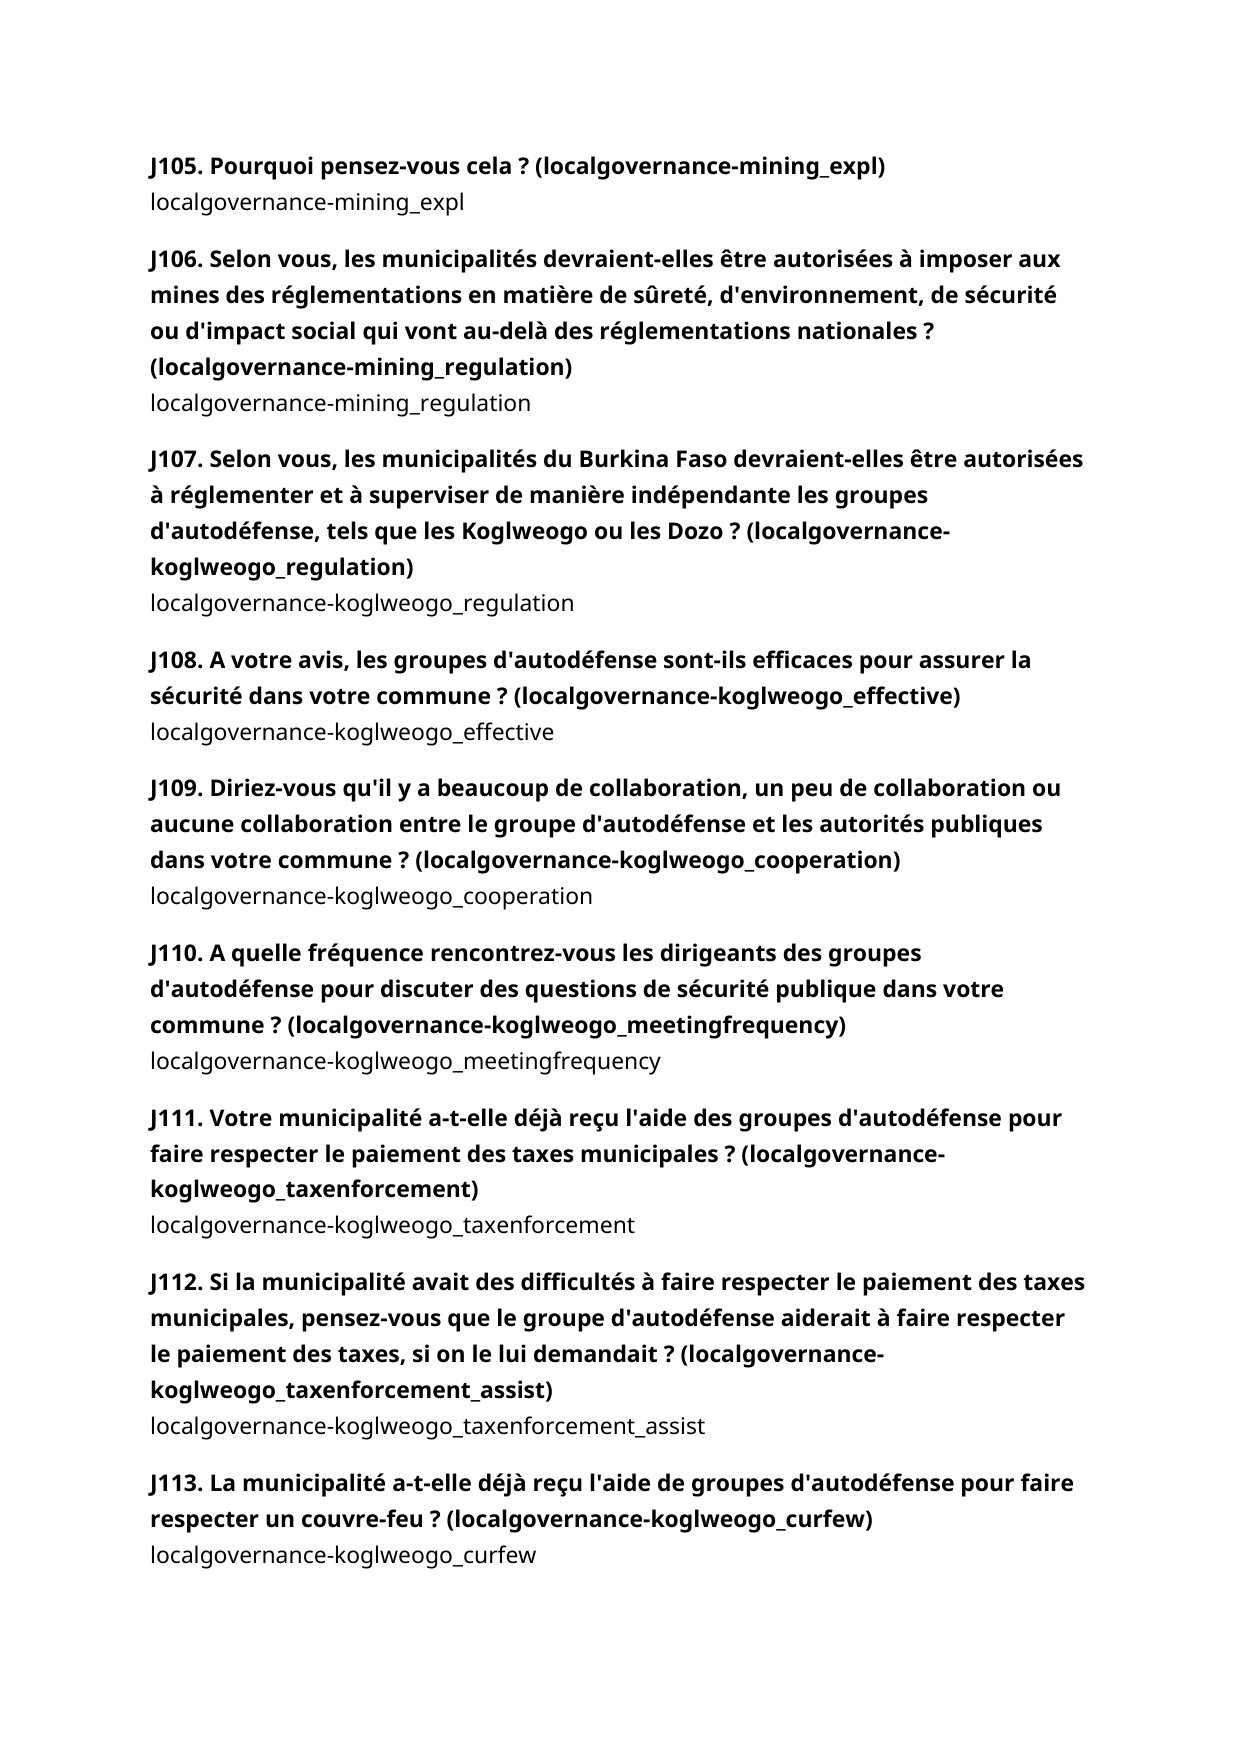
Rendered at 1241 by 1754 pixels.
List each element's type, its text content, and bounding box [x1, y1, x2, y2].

text J105. Pourquoi pensez-vous cela ? (localgovernance-mining_expl) localgovernance-mining_expl [150, 150, 1090, 217]
text J112. Si la municipalité avait des difficultés à faire respecter le paiement des taxes municipales, pensez-vous que le groupe d'autodéfense aiderait à faire respecter le paiement des taxes, si on le lui demandait ? (localgovernance-koglweogo_taxenforcement_assist) localgovernance-koglweogo_taxenforcement_assist [150, 1266, 1090, 1441]
text J108. A votre avis, les groupes d'autodéfense sont-ils efficaces pour assurer la sécurité dans votre commune ? (localgovernance-koglweogo_effective) localgovernance-koglweogo_effective [150, 644, 1090, 747]
text J113. La municipalité a-t-elle déjà reçu l'aide de groupes d'autodéfense pour faire respecter un couvre-feu ? (localgovernance-koglweogo_curfew) localgovernance-koglweogo_curfew [150, 1467, 1090, 1570]
text J111. Votre municipalité a-t-elle déjà reçu l'aide des groupes d'autodéfense pour faire respecter le paiement des taxes municipales ? (localgovernance-koglweogo_taxenforcement) localgovernance-koglweogo_taxenforcement [150, 1102, 1090, 1241]
text J110. A quelle fréquence rencontrez-vous les dirigeants des groupes d'autodéfense pour discuter des questions de sécurité publique dans votre commune ? (localgovernance-koglweogo_meetingfrequency) localgovernance-koglweogo_meetingfrequency [150, 937, 1090, 1076]
text J106. Selon vous, les municipalités devraient-elles être autorisées à imposer aux mines des réglementations en matière de sûreté, d'environnement, de sécurité ou d'impact social qui vont au-delà des réglementations nationales ? (localgovernance-mining_regulation) localgovernance-mining_regulation [150, 243, 1090, 418]
text J109. Diriez-vous qu'il y a beaucoup de collaboration, un peu de collaboration ou aucune collaboration entre le groupe d'autodéfense et les autorités publiques dans votre commune ? (localgovernance-koglweogo_cooperation) localgovernance-koglweogo_cooperation [150, 772, 1090, 911]
text J107. Selon vous, les municipalités du Burkina Faso devraient-elles être autorisées à réglementer et à superviser de manière indépendante les groupes d'autodéfense, tels que les Koglweogo ou les Dozo ? (localgovernance-koglweogo_regulation) localgovernance-koglweogo_regulation [150, 443, 1090, 618]
